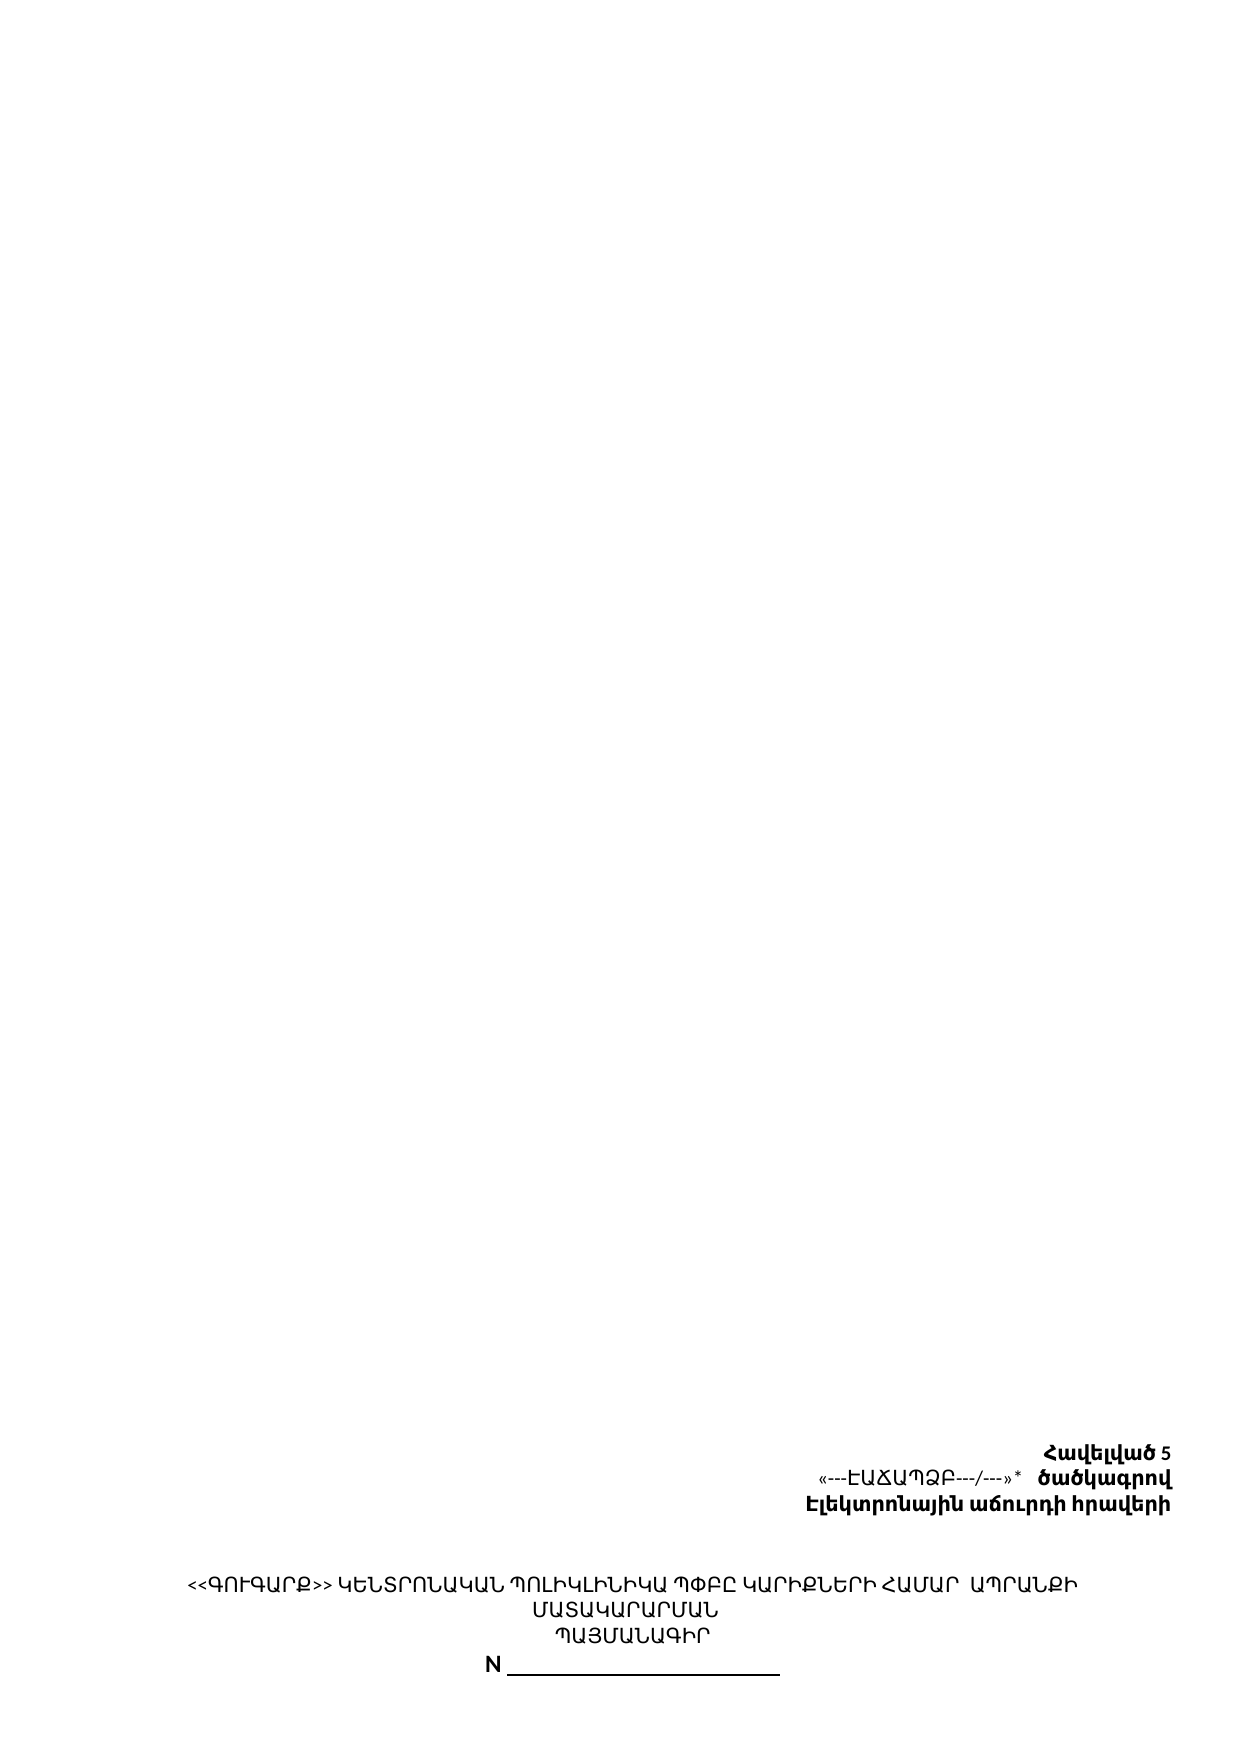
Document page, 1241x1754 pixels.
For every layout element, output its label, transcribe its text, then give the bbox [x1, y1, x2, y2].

text «---ԷԱՃԱՊՁԲ---/---»* ծածկագրով [94, 1465, 1171, 1491]
text N [79, 1648, 1171, 1679]
text Էլեկտրոնային աճուրդի հրավերի [94, 1491, 1171, 1516]
text ՊԱՅՄԱՆԱԳԻՐ [79, 1623, 1171, 1648]
text Հավելված 5 [94, 1440, 1171, 1465]
text <<ԳՈՒԳԱՐՔ>> ԿԵՆՏՐՈՆԱԿԱՆ ՊՈԼԻԿԼԻՆԻԿԱ ՊՓԲԸ ԿԱՐԻՔՆԵՐԻ ՀԱՄԱՐ ԱՊՐԱՆՔԻ ՄԱՏԱԿԱՐԱՐՄԱՆ [79, 1572, 1171, 1623]
